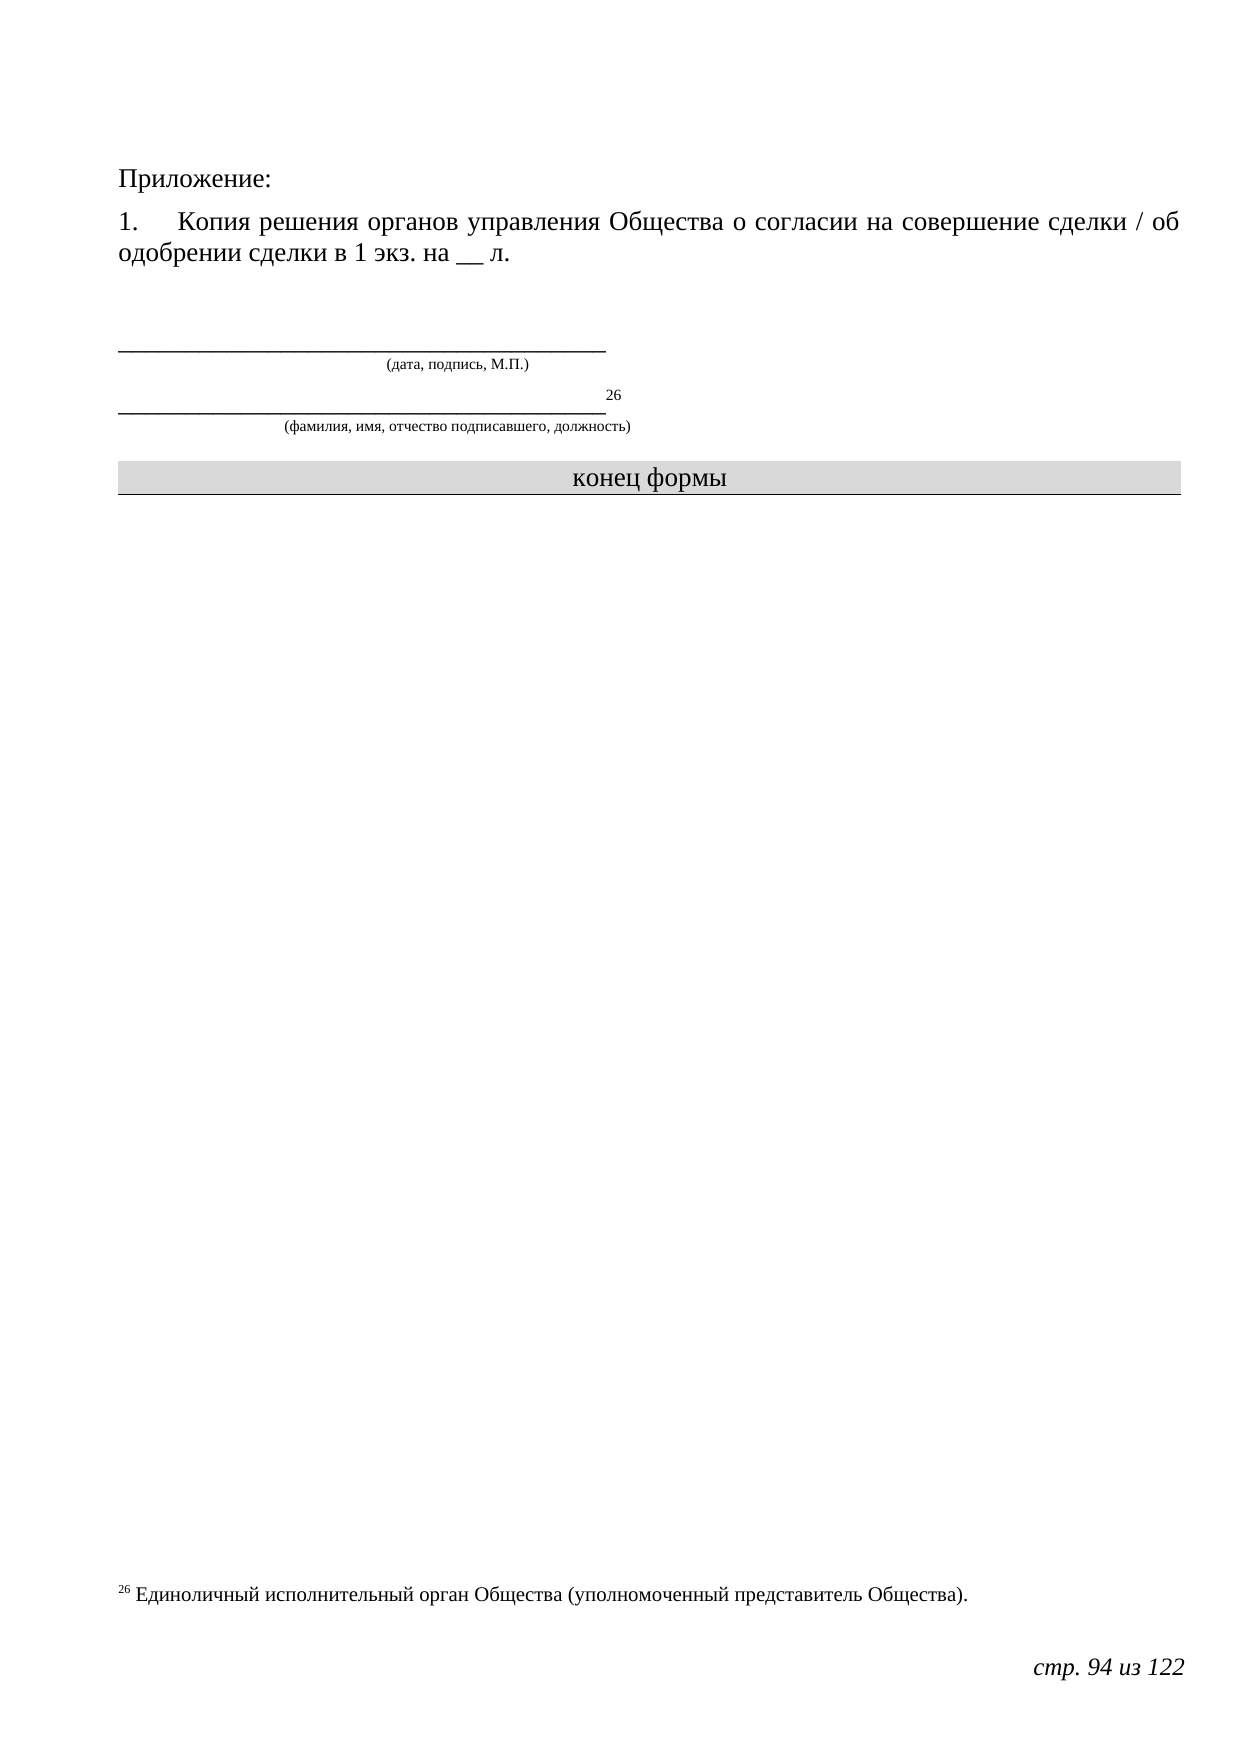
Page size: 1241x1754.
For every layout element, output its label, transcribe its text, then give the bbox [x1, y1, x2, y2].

text ____________________________________ [118, 324, 1181, 355]
text (дата, подпись, М.П.) [118, 355, 797, 386]
text (фамилия, имя, отчество подписавшего, должность) [118, 417, 797, 448]
text 1. Копия решения органов управления Общества о согласии на совершение сделки / об одобрении сделки в 1 экз. на __ л. [118, 205, 1181, 268]
text ____________________________________ [118, 386, 1181, 417]
text конец формы [118, 461, 1181, 494]
text Приложение: [118, 162, 1181, 193]
